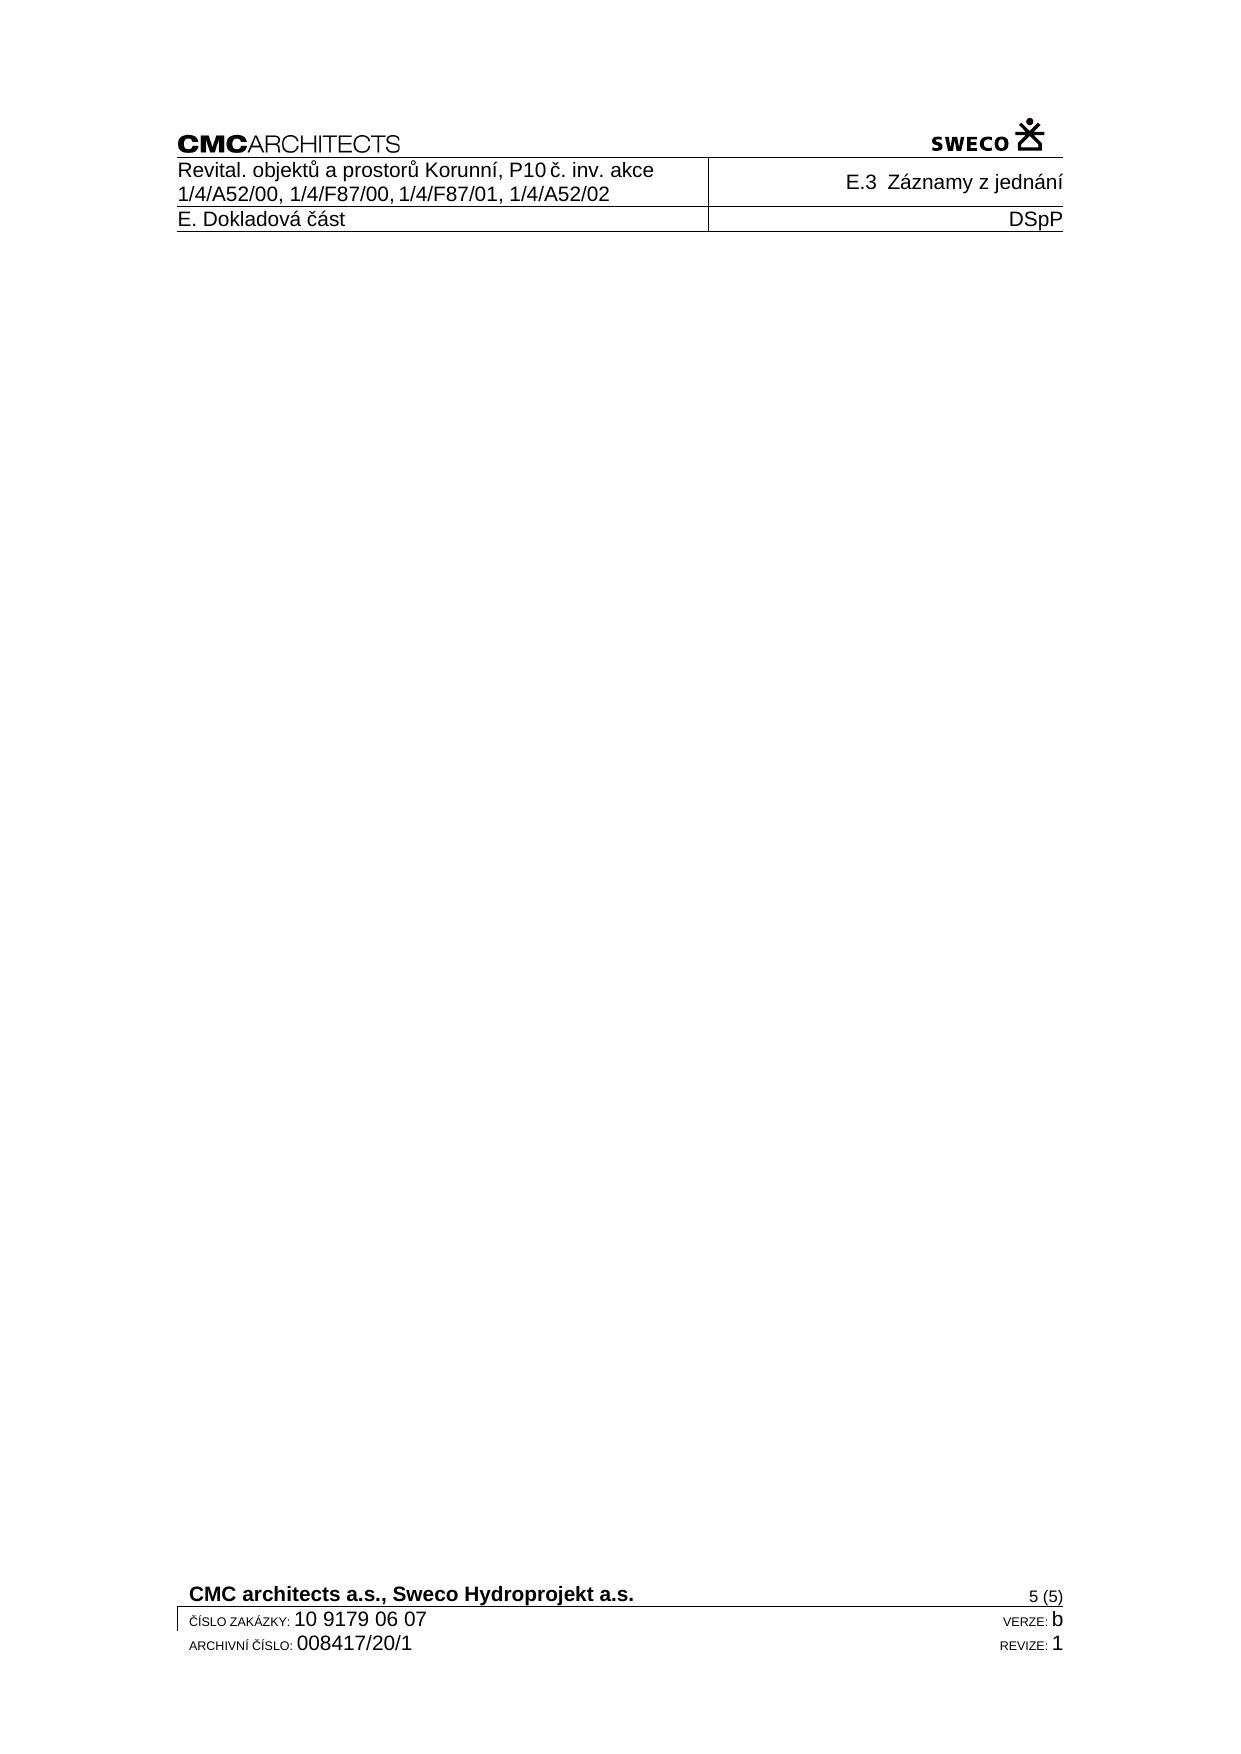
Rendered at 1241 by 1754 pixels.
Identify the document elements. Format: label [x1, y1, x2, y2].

picture [177, 134, 400, 153]
